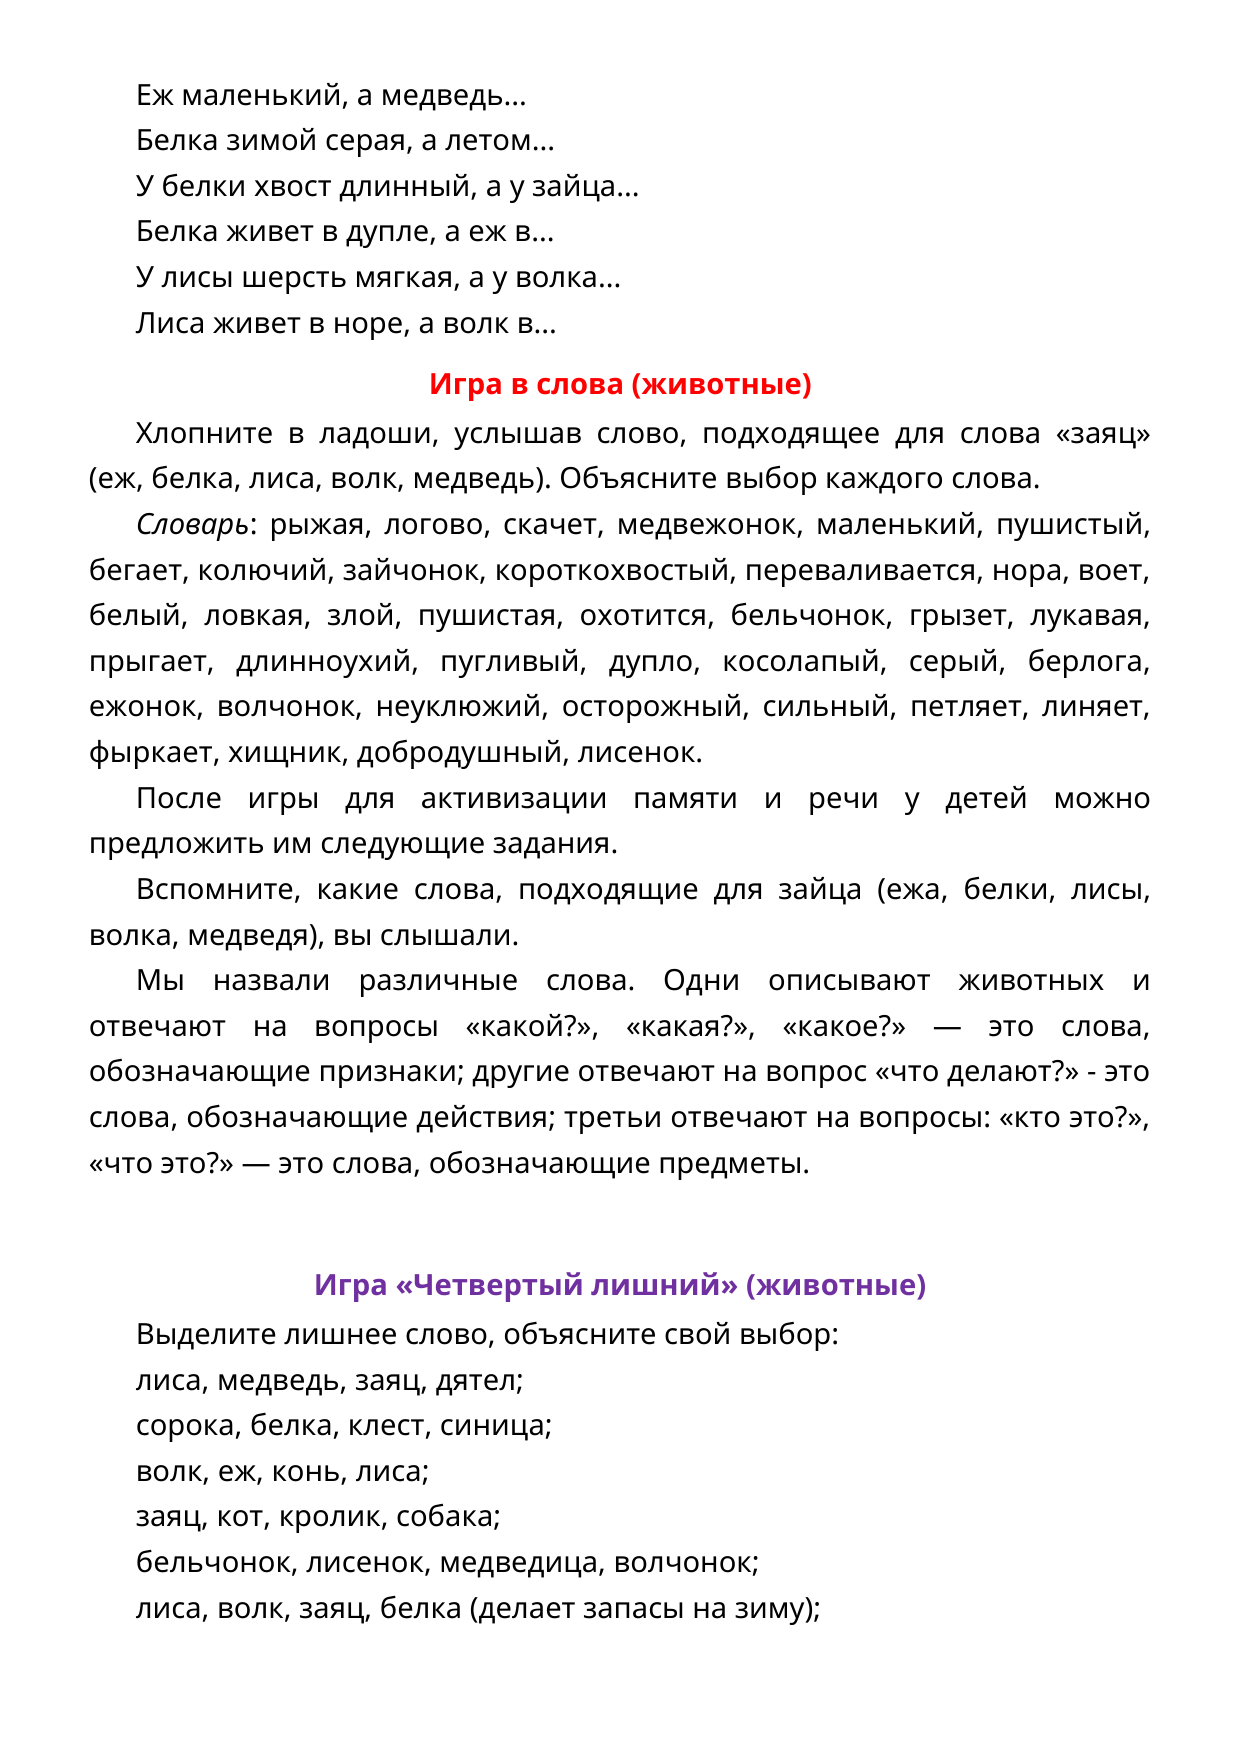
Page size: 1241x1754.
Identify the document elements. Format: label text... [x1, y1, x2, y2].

text Выделите лишнее слово, объясните свой выбор: [89, 1313, 1152, 1353]
text Белка зимой серая, а летом... [89, 119, 1152, 159]
text Вспомните, какие слова, подходящие для зайца (ежа, белки, лисы, волка, медведя), вы слышали. [89, 868, 1152, 953]
text Хлопните в ладоши, услышав слово, подходящее для слова «заяц» (еж, белка, лиса, волк, медведь). Объясните выбор каждого слова. [89, 412, 1152, 497]
text У лисы шерсть мягкая, а у волка... [89, 256, 1152, 296]
text После игры для активизации памяти и речи у детей можно предложить им следующие задания. [89, 777, 1152, 862]
text Игра в слова (животные) [89, 363, 1152, 403]
text У белки хвост длинный, а у зайца... [89, 165, 1152, 205]
text Лиса живет в норе, а волк в... [89, 302, 1152, 342]
text лиса, медведь, заяц, дятел; [89, 1359, 1152, 1398]
text заяц, кот, кролик, собака; [89, 1496, 1152, 1535]
text Еж маленький, а медведь... [89, 74, 1152, 113]
text Белка живет в дупле, а еж в... [89, 211, 1152, 250]
text Мы назвали различные слова. Одни описывают животных и отвечают на вопросы «какой?», «какая?», «какое?» — это слова, обозначающие признаки; другие отвечают на вопрос «что делают?» - это слова, обозначающие действия; третьи отвечают на вопросы: «кто это?», «что это?» — это слова, обозначающие предметы. [89, 959, 1152, 1182]
text Игра «Четвертый лишний» (животные) [89, 1264, 1152, 1304]
text сорока, белка, клест, синица; [89, 1404, 1152, 1444]
text Словарь: рыжая, логово, скачет, медвежонок, маленький, пушистый, бегает, колючий, зайчонок, короткохвостый, переваливается, нора, воет, белый, ловкая, злой, пушистая, охотится, бельчонок, грызет, лукавая, прыгает, длинноухий, пугливый, дупло, косолапый, серый, берлога, ежонок, волчонок, неуклюжий, осторожный, сильный, петляет, линяет, фыркает, хищник, добродушный, лисенок. [89, 503, 1152, 771]
text лиса, волк, заяц, белка (делает запасы на зиму); [89, 1587, 1152, 1627]
text бельчонок, лисенок, медведица, волчонок; [89, 1541, 1152, 1581]
text волк, еж, конь, лиса; [89, 1450, 1152, 1490]
